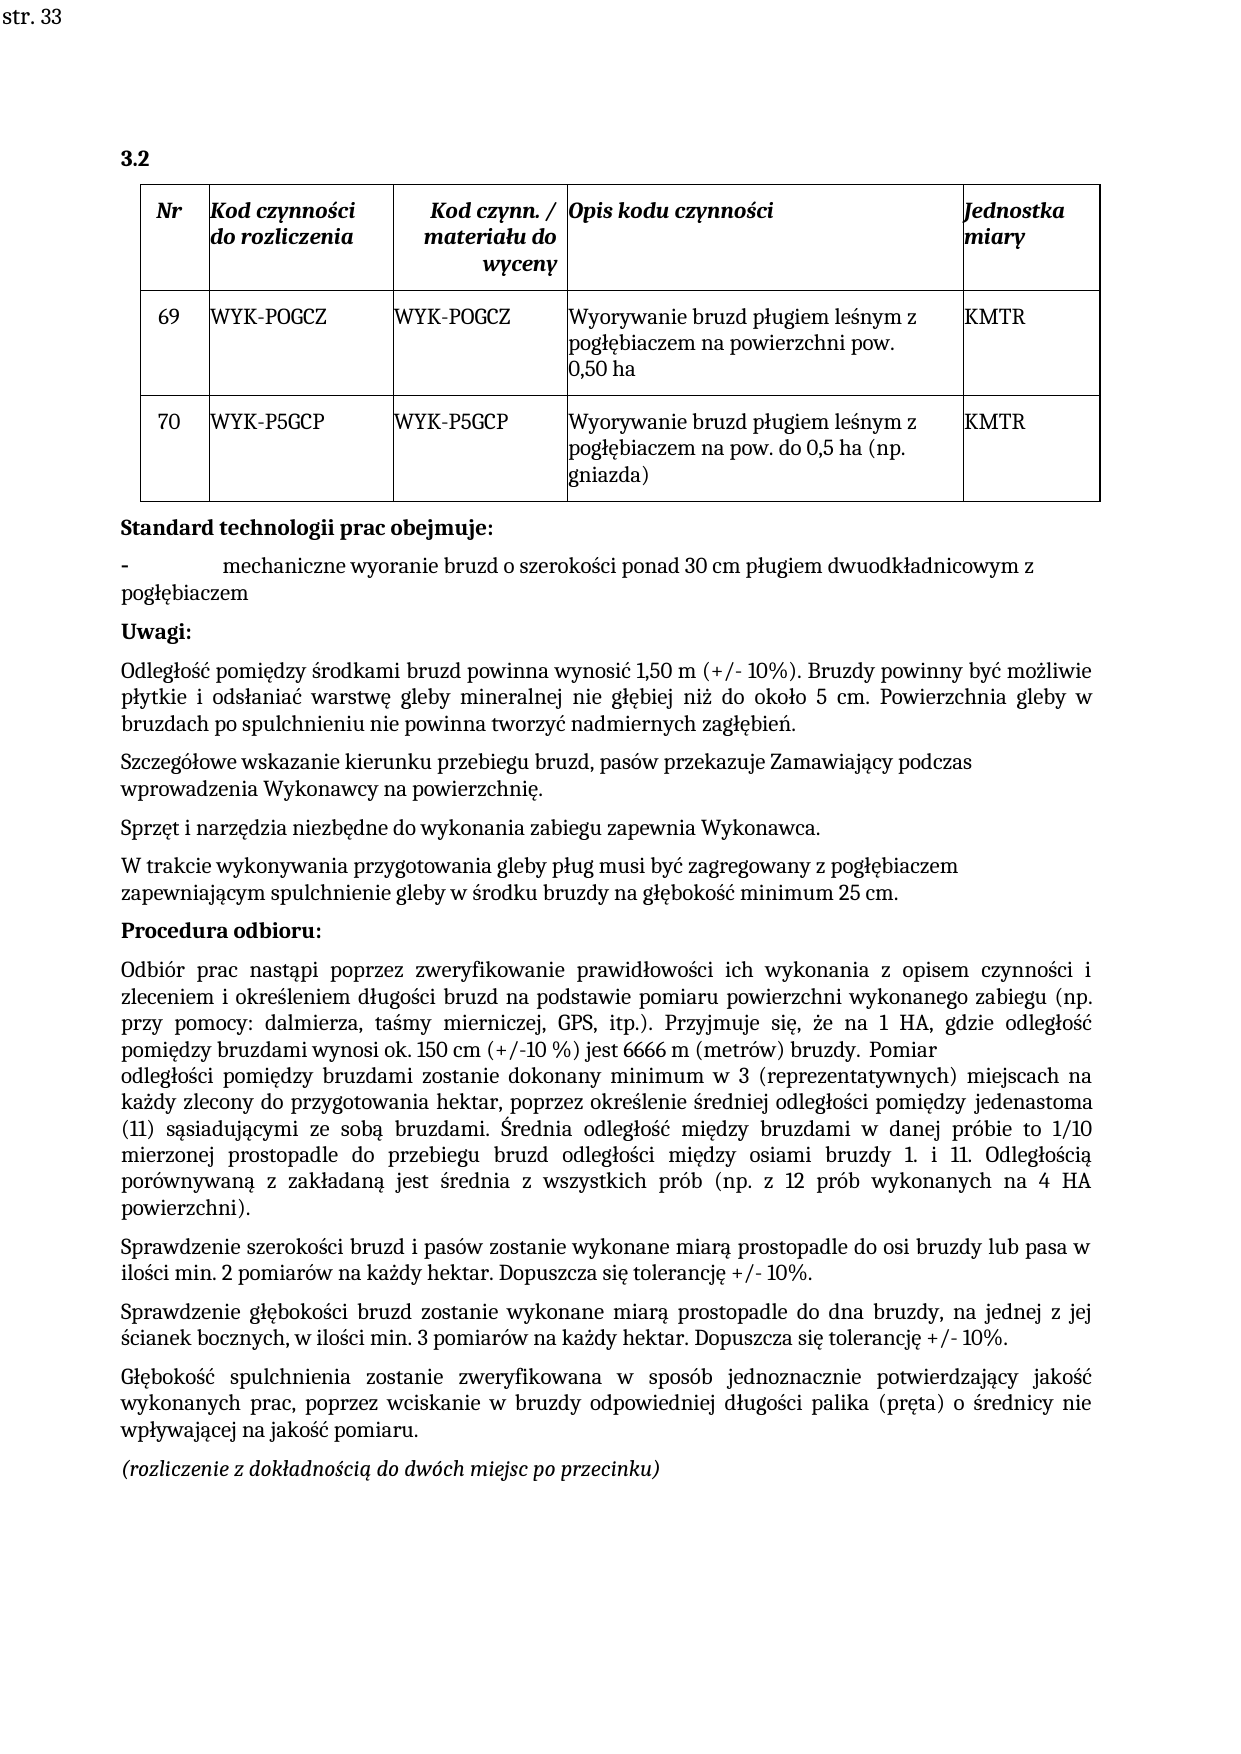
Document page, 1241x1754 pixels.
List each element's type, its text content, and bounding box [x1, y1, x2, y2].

text  mechaniczne wyoranie bruzd o szerokości ponad 30 cm pługiem dwuodkładnicowym z pogłębiaczem [121, 553, 1093, 606]
text Głębokość spulchnienia zostanie zweryfikowana w sposób jednoznacznie potwierdzający jakość wykonanych prac, poprzez wciskanie w bruzdy odpowiedniej długości palika (pręta) o średnicy nie wpływającej na jakość pomiaru. [121, 1364, 1093, 1443]
text Odległość pomiędzy środkami bruzd powinna wynosić 1,50 m (+/- 10%). Bruzdy powinny być możliwie płytkie i odsłaniać warstwę gleby mineralnej nie głębiej niż do około 5 cm. Powierzchnia gleby w bruzdach po spulchnieniu nie powinna tworzyć nadmiernych zagłębień. [121, 658, 1093, 737]
text (rozliczenie z dokładnością do dwóch miejsc po przecinku) [121, 1455, 1119, 1482]
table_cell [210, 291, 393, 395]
text Uwagi: [121, 618, 1119, 645]
text W trakcie wykonywania przygotowania gleby pług musi być zagregowany z pogłębiaczem zapewniającym spulchnienie gleby w środku bruzdy na głębokość minimum 25 cm. [121, 853, 1093, 906]
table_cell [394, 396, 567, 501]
text Szczegółowe wskazanie kierunku przebiegu bruzd, pasów przekazuje Zamawiający podczas wprowadzenia Wykonawcy na powierzchnię. [121, 749, 1045, 802]
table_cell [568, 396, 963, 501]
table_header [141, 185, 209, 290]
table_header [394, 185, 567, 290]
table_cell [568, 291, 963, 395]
text Sprawdzenie szerokości bruzd i pasów zostanie wykonane miarą prostopadle do osi bruzdy lub pasa w ilości min. 2 pomiarów na każdy hektar. Dopuszcza się tolerancję +/- 10%. [121, 1233, 1093, 1286]
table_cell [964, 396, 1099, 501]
text Odbiór prac nastąpi poprzez zweryfikowanie prawidłowości ich wykonania z opisem czynności i zleceniem i określeniem długości bruzd na podstawie pomiaru powierzchni wykonanego zabiegu (np. przy pomocy: dalmierza, taśmy mierniczej, GPS, itp.). Przyjmuje się, że na 1 HA, gdzie odległość pomiędzy bruzdami wynosi ok. 150 cm (+/-10 %) jest 6666 m (metrów) bruzdy. Pomiar [121, 957, 1093, 1063]
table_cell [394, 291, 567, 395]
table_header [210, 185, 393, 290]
text Procedura odbioru: [121, 918, 1119, 944]
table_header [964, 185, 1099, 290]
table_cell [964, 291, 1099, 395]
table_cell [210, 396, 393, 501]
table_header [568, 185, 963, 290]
text Sprawdzenie głębokości bruzd zostanie wykonane miarą prostopadle do dna bruzdy, na jednej z jej ścianek bocznych, w ilości min. 3 pomiarów na każdy hektar. Dopuszcza się tolerancję +/- 10%. [121, 1298, 1093, 1351]
text Sprzęt i narzędzia niezbędne do wykonania zabiegu zapewnia Wykonawca. [121, 814, 1119, 841]
text Standard technologii prac obejmuje: [121, 514, 1119, 541]
text 3.2 [121, 146, 1119, 172]
text odległości pomiędzy bruzdami zostanie dokonany minimum w 3 (reprezentatywnych) miejscach na każdy zlecony do przygotowania hektar, poprzez określenie średniej odległości pomiędzy jedenastoma (11) sąsiadującymi ze sobą bruzdami. Średnia odległość między bruzdami w danej próbie to 1/10 mierzonej prostopadle do przebiegu bruzd odległości między osiami bruzdy 1. i 11. Odległością porównywaną z zakładaną jest średnia z wszystkich prób (np. z 12 prób wykonanych na 4 HA powierzchni). [121, 1063, 1093, 1221]
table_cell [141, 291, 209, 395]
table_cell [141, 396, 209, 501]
